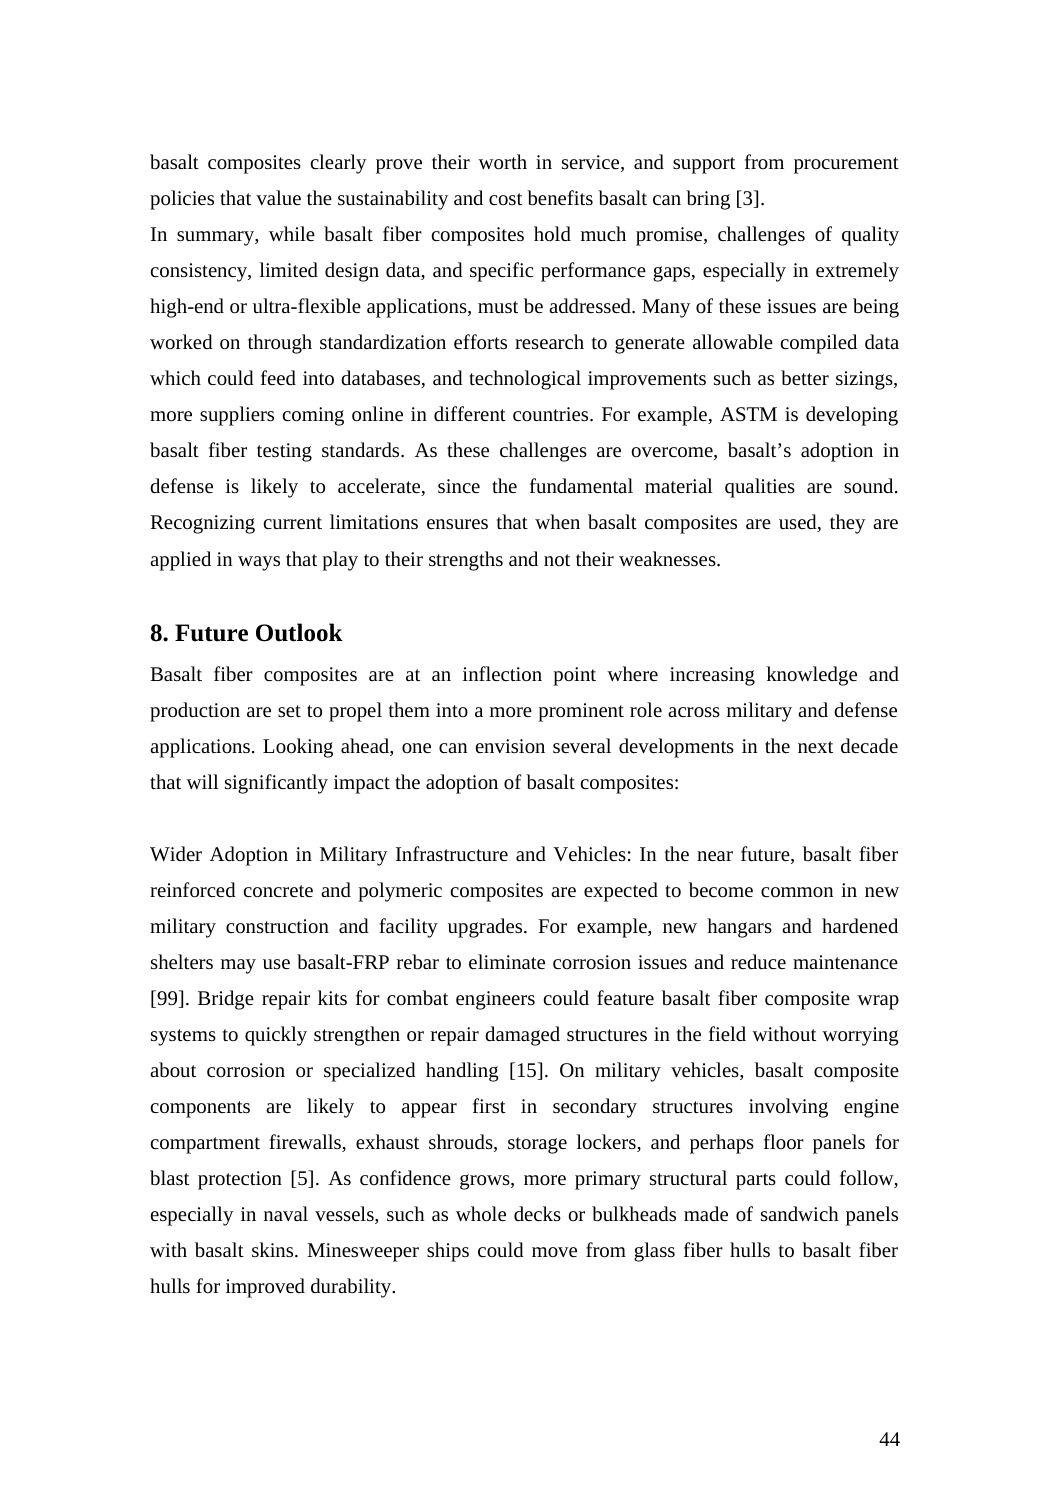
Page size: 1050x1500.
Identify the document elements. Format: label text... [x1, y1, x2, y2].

text 8. Future Outlook [150, 618, 900, 647]
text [150, 150, 900, 210]
text In summary, while basalt fiber composites hold much promise, challenges of quality consistency, limited design data, and specific performance gaps, especially in extremely high-end or ultra-flexible applications, must be addressed. Many of these issues are being worked on through standardization efforts research to generate allowable compiled data which could feed into databases, and technological improvements such as better sizings, more suppliers coming online in different countries. For example, ASTM is developing basalt fiber testing standards. As these challenges are overcome, basalt’s adoption in defense is likely to accelerate, since the fundamental material qualities are sound. Recognizing current limitations ensures that when basalt composites are used, they are applied in ways that play to their strengths and not their weaknesses. [150, 222, 900, 571]
text Wider Adoption in Military Infrastructure and Vehicles: In the near future, basalt fiber reinforced concrete and polymeric composites are expected to become common in new military construction and facility upgrades. For example, new hangars and hardened shelters may use basalt-FRP rebar to eliminate corrosion issues and reduce maintenance [99]. Bridge repair kits for combat engineers could feature basalt fiber composite wrap systems to quickly strengthen or repair damaged structures in the field without worrying about corrosion or specialized handling [15]. On military vehicles, basalt composite components are likely to appear first in secondary structures involving engine compartment firewalls, exhaust shrouds, storage lockers, and perhaps floor panels for blast protection [5]. As confidence grows, more primary structural parts could follow, especially in naval vessels, such as whole decks or bulkheads made of sandwich panels with basalt skins. Minesweeper ships could move from glass fiber hulls to basalt fiber hulls for improved durability. [150, 842, 900, 1298]
text Basalt fiber composites are at an inflection point where increasing knowledge and production are set to propel them into a more prominent role across military and defense applications. Looking ahead, one can envision several developments in the next decade that will significantly impact the adoption of basalt composites: [150, 662, 900, 794]
